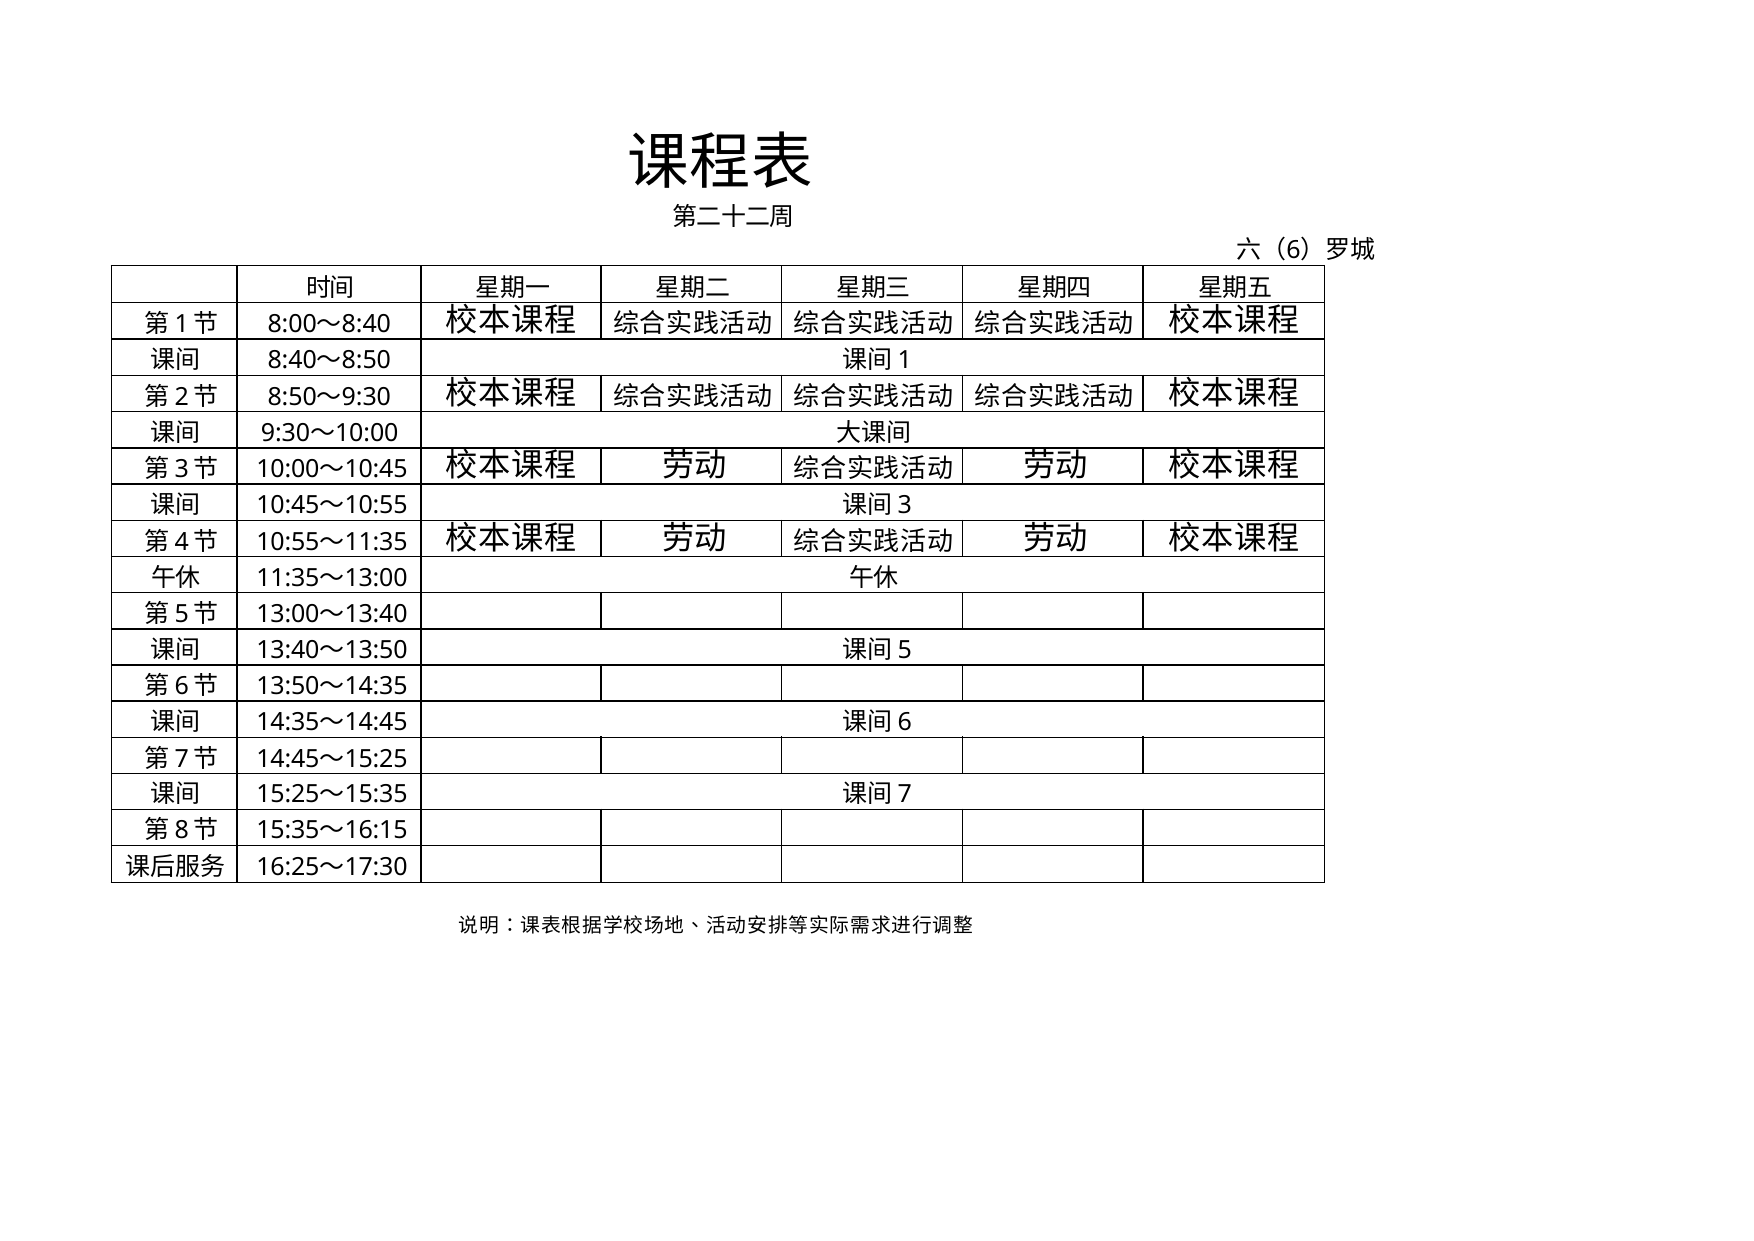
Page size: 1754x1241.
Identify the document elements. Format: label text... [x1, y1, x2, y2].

table_cell 课间 [112, 340, 236, 374]
table_cell 第8节 [112, 810, 236, 844]
table_cell 13:40～13:50 [238, 630, 420, 664]
table_cell 校本课程 [422, 449, 600, 483]
table_cell [782, 666, 962, 700]
table_cell 劳动 [963, 449, 1142, 483]
table_cell [602, 846, 781, 882]
table_cell [422, 810, 600, 844]
table_cell 综合实践活动 [963, 303, 1142, 338]
table_cell 综合实践活动 [602, 376, 781, 411]
table_cell 课间6 [422, 702, 1324, 736]
table_cell 校本课程 [422, 521, 600, 556]
table_cell 第6节 [112, 666, 236, 700]
table_header 星期二 [602, 266, 781, 302]
table_cell 综合实践活动 [782, 303, 962, 338]
table_cell [782, 738, 962, 772]
table_cell [422, 666, 600, 700]
table_cell [602, 738, 781, 772]
table_cell 综合实践活动 [602, 303, 781, 338]
table_cell [782, 593, 962, 628]
table_header 时间 [238, 266, 420, 302]
table_cell 10:00～10:45 [238, 449, 420, 483]
table_cell 综合实践活动 [963, 376, 1142, 411]
table_cell 14:45～15:25 [238, 738, 420, 772]
table_cell 第3节 [112, 449, 236, 483]
table_cell 15:35～16:15 [238, 810, 420, 844]
table_cell 第2节 [112, 376, 236, 411]
text 课程表 [628, 125, 1491, 198]
text 说明：课表根据学校场地、活动安排等实际需求进行调整 [459, 912, 1491, 937]
table_cell 午休 [422, 557, 1324, 592]
table_cell 13:50～14:35 [238, 666, 420, 700]
table_cell 15:25～15:35 [238, 774, 420, 808]
table_cell 10:45～10:55 [238, 485, 420, 519]
table_cell 16:25～17:30 [238, 846, 420, 882]
table_cell [963, 666, 1142, 700]
table_cell [963, 810, 1142, 844]
table_cell 校本课程 [422, 303, 600, 338]
table_cell 校本课程 [1144, 449, 1324, 483]
table_cell [422, 593, 600, 628]
table_cell [422, 846, 600, 882]
table_cell [1144, 593, 1324, 628]
table_cell 课间 [112, 630, 236, 664]
table_cell 课间 [112, 702, 236, 736]
table_header 星期三 [782, 266, 962, 302]
table_cell 校本课程 [1144, 521, 1324, 556]
table_cell 第5节 [112, 593, 236, 628]
table_header 星期四 [963, 266, 1142, 302]
table_cell [963, 738, 1142, 772]
table_cell [1144, 738, 1324, 772]
table_cell [602, 810, 781, 844]
text 六（6）罗城 [1237, 233, 1491, 265]
table_cell [963, 593, 1142, 628]
table_cell 9:30～10:00 [238, 412, 420, 447]
table_cell 综合实践活动 [782, 521, 962, 556]
table_cell [1144, 810, 1324, 844]
table_cell 校本课程 [422, 376, 600, 411]
table_cell 8:50～9:30 [238, 376, 420, 411]
table_cell 课间3 [422, 485, 1324, 519]
table_cell 8:00～8:40 [238, 303, 420, 338]
table_cell 劳动 [602, 521, 781, 556]
table_cell 校本课程 [1144, 303, 1324, 338]
table_cell 午休 [112, 557, 236, 592]
table_header [112, 266, 236, 302]
table_cell [782, 846, 962, 882]
table_cell [422, 738, 600, 772]
table_cell 综合实践活动 [782, 376, 962, 411]
table_cell 第4节 [112, 521, 236, 556]
table_header 星期五 [1144, 266, 1324, 302]
table_cell 课后服务 [112, 846, 236, 882]
table_cell [1144, 846, 1324, 882]
table_cell 第7节 [112, 738, 236, 772]
table_cell 大课间 [422, 412, 1324, 447]
table_cell 综合实践活动 [782, 449, 962, 483]
table_cell [602, 593, 781, 628]
table_cell 劳动 [602, 449, 781, 483]
table_header 星期一 [422, 266, 600, 302]
table_cell [963, 846, 1142, 882]
table_cell 校本课程 [1144, 376, 1324, 411]
table_cell 11:35～13:00 [238, 557, 420, 592]
table_cell [1144, 666, 1324, 700]
table_cell 14:35～14:45 [238, 702, 420, 736]
table_cell 课间1 [422, 340, 1324, 374]
table_cell 课间 [112, 774, 236, 808]
table_cell 8:40～8:50 [238, 340, 420, 374]
table_cell 第1节 [112, 303, 236, 338]
table_cell [602, 666, 781, 700]
table_cell 课间5 [422, 630, 1324, 664]
table_cell 10:55～11:35 [238, 521, 420, 556]
table_cell 劳动 [963, 521, 1142, 556]
table_cell [782, 810, 962, 844]
table_cell 13:00～13:40 [238, 593, 420, 628]
text 第二十二周 [672, 198, 1491, 232]
table_cell 课间 [112, 412, 236, 447]
table_cell 课间 [112, 485, 236, 519]
table_cell 课间7 [422, 774, 1324, 808]
